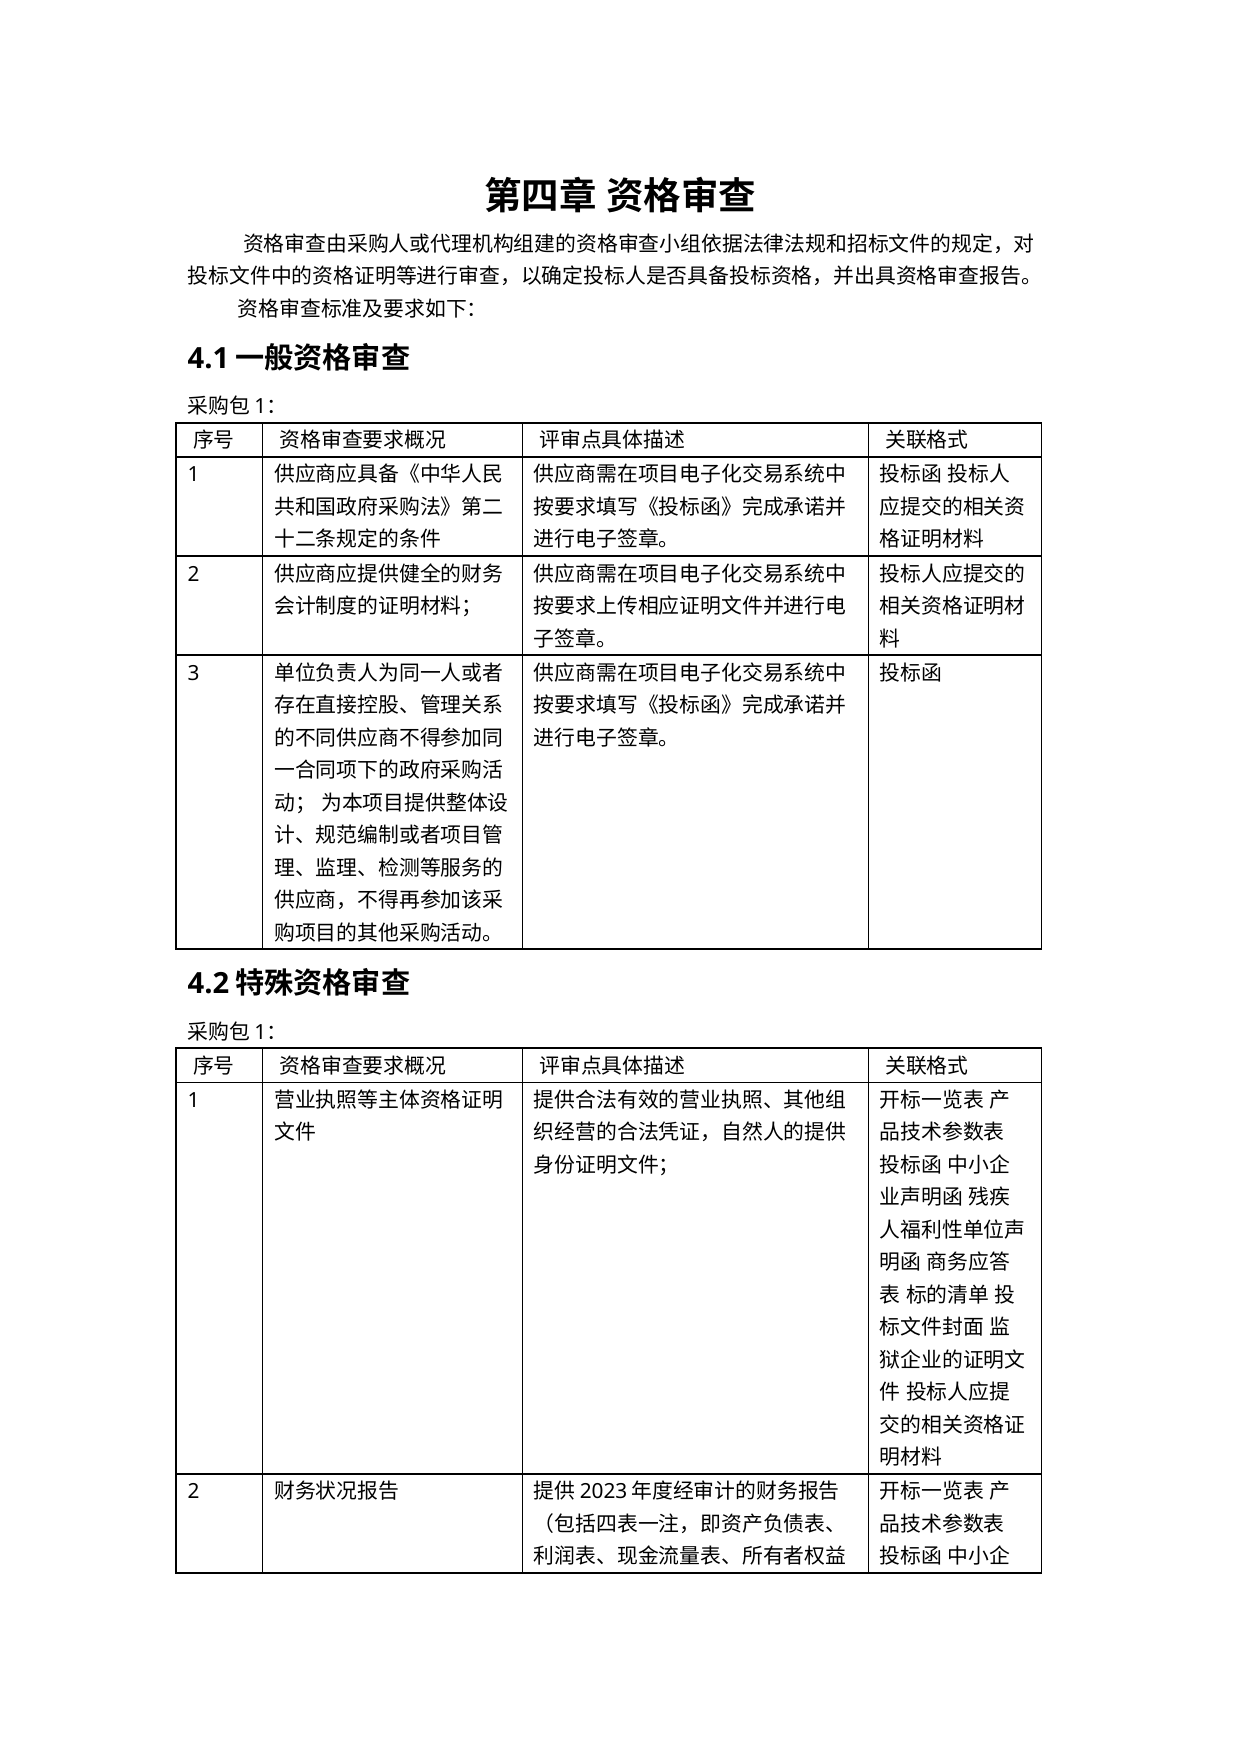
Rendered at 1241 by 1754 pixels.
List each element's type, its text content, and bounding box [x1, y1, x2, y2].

table_header 序号 [177, 424, 262, 456]
table_header 评审点具体描述 [523, 424, 868, 456]
table_cell 1 [177, 458, 262, 555]
text 第四章 资格审查 [187, 162, 1053, 227]
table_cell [523, 1475, 868, 1572]
text 采购包1： [187, 1015, 1053, 1047]
text 采购包1： [187, 389, 1053, 422]
table_header 关联格式 [869, 424, 1041, 456]
table_header 资格审查要求概况 [263, 424, 522, 456]
table_cell 投标人应提交的相关资格证明材料 [869, 557, 1041, 654]
table_cell 供应商应提供健全的财务会计制度的证明材料； [263, 557, 522, 654]
table_cell 投标函 [869, 656, 1041, 948]
table_cell 3 [177, 656, 262, 948]
table_cell 开标一览表 产品技术参数表 投标函 中小企业声明函 残疾人福利性单位声明函 商务应答表 标的清单 投标文件封面 监狱企业的证明文件 投标人应提交的相关资格证明材料 [869, 1083, 1041, 1473]
text 4.1一般资格审查 [187, 324, 1053, 389]
table_cell 2 [177, 557, 262, 654]
table_cell 营业执照等主体资格证明文件 [263, 1083, 522, 1473]
table_header 资格审查要求概况 [263, 1049, 522, 1081]
table_cell 提供合法有效的营业执照、其他组织经营的合法凭证，自然人的提供身份证明文件； [523, 1083, 868, 1473]
table_header 关联格式 [869, 1049, 1041, 1081]
table_cell 1 [177, 1083, 262, 1473]
table_header 序号 [177, 1049, 262, 1081]
table_header 评审点具体描述 [523, 1049, 868, 1081]
table_cell 投标函 投标人应提交的相关资格证明材料 [869, 458, 1041, 555]
table_cell 财务状况报告 [263, 1475, 522, 1572]
table_cell 2 [177, 1475, 262, 1572]
table_cell 供应商需在项目电子化交易系统中按要求上传相应证明文件并进行电子签章。 [523, 557, 868, 654]
text 资格审查标准及要求如下： [187, 292, 1053, 324]
table_cell 单位负责人为同一人或者存在直接控股、管理关系的不同供应商不得参加同一合同项下的政府采购活动； 为本项目提供整体设计、规范编制或者项目管理、监理、检测等服务的供应商，不得再参加该采购项目的其他采购活动。 [263, 656, 522, 948]
table_cell 供应商应具备《中华人民共和国政府采购法》第二十二条规定的条件 [263, 458, 522, 555]
table_cell 供应商需在项目电子化交易系统中按要求填写《投标函》完成承诺并进行电子签章。 [523, 656, 868, 948]
table_cell 供应商需在项目电子化交易系统中按要求填写《投标函》完成承诺并进行电子签章。 [523, 458, 868, 555]
text 4.2特殊资格审查 [187, 950, 1053, 1015]
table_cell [869, 1475, 1041, 1572]
text 资格审查由采购人或代理机构组建的资格审查小组依据法律法规和招标文件的规定，对投标文件中的资格证明等进行审查，以确定投标人是否具备投标资格，并出具资格审查报告。 [187, 227, 1053, 292]
